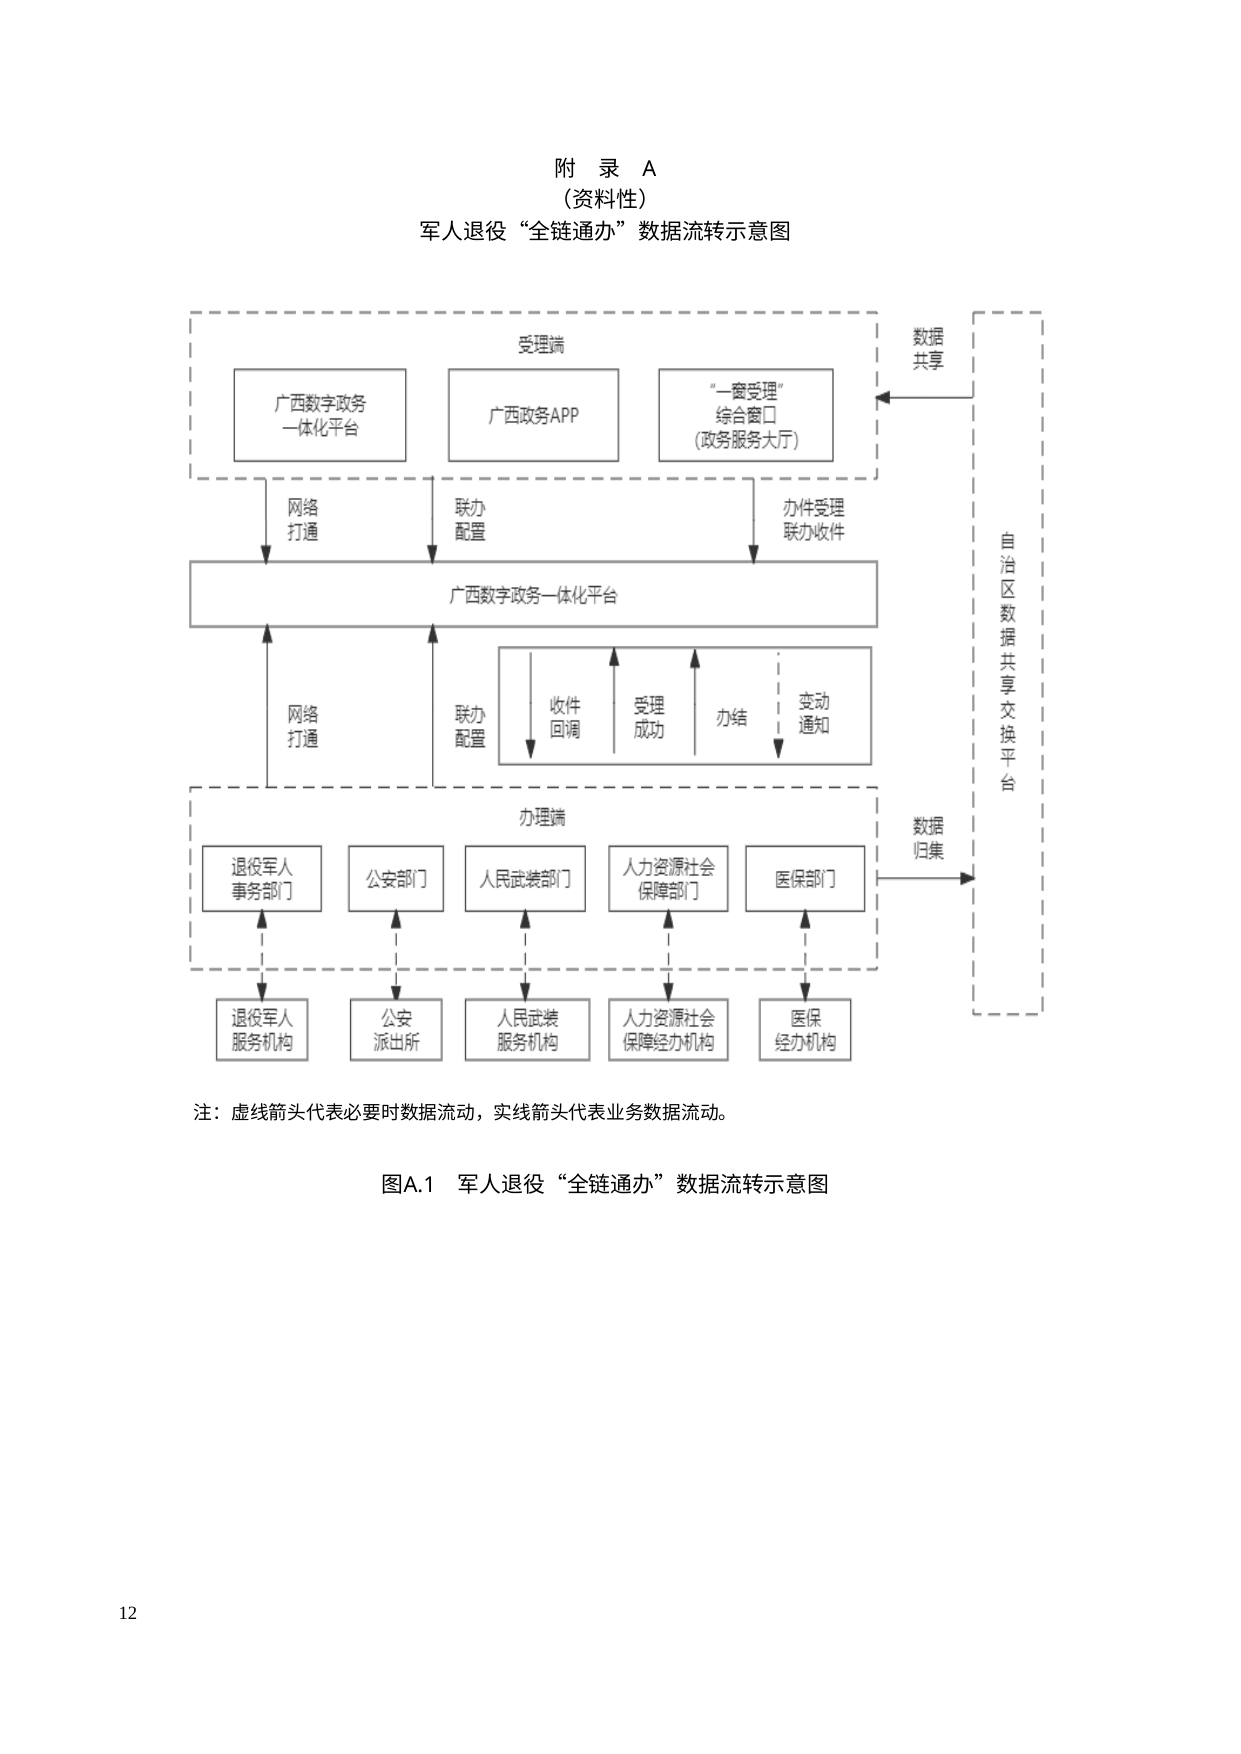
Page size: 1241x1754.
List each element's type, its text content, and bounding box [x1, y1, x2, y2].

text 军人退役“全链通办”数据流转示意图 [118, 1167, 1092, 1198]
list 注：虚线箭头代表必要时数据流动，实线箭头代表业务数据流动。 [156, 1097, 1092, 1124]
list （资料性） [118, 182, 1092, 214]
list 军人退役“全链通办”数据流转示意图 [118, 214, 1092, 246]
picture [161, 275, 1072, 1098]
